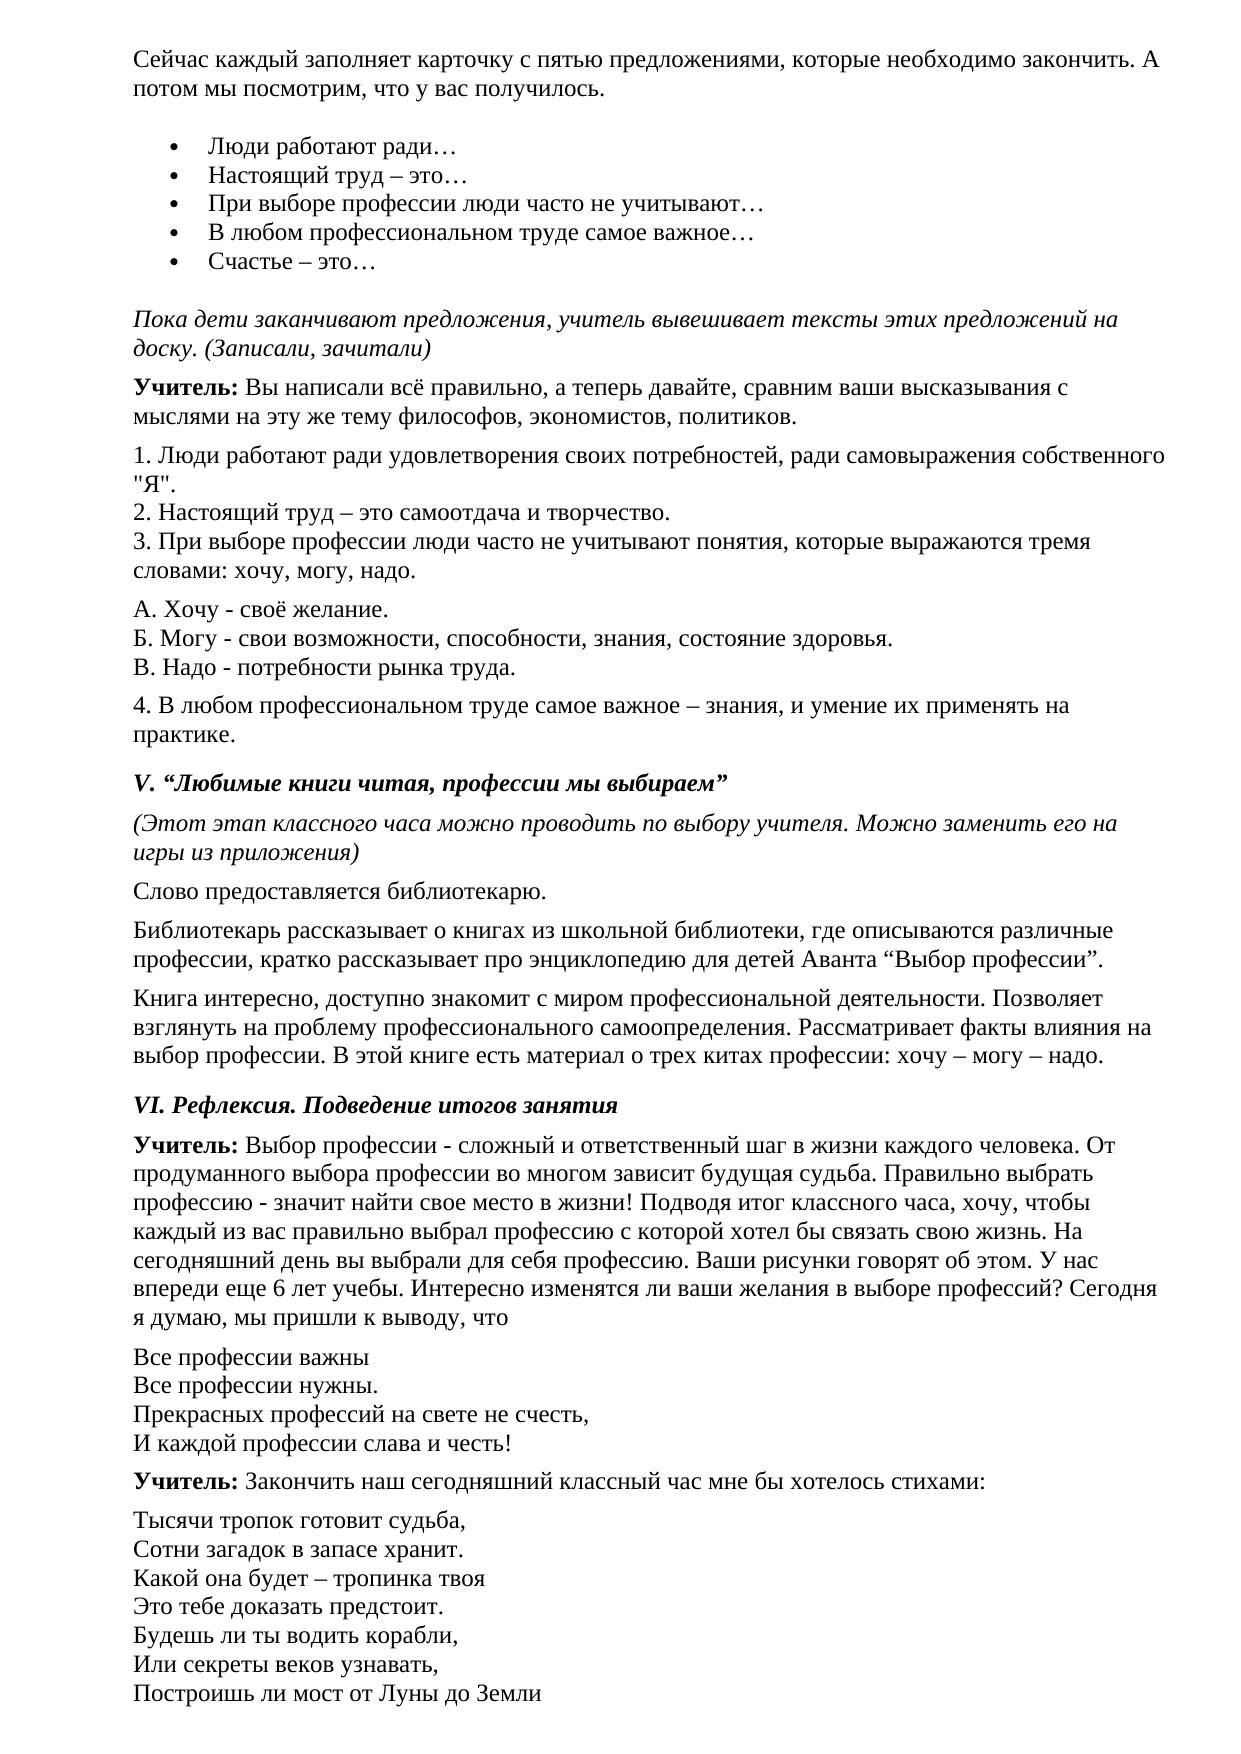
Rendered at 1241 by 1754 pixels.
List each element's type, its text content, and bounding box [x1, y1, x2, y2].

text Учитель: Закончить наш сегодняшний классный час мне бы хотелось стихами: [133, 1466, 1167, 1495]
text Все профессии важны Все профессии нужны. Прекрасных профессий на свете не счесть, И каждой профессии слава и честь! [133, 1342, 1167, 1457]
list Настоящий труд – это… [170, 160, 1167, 188]
text Книга интересно, доступно знакомит с миром профессиональной деятельности. Позволяет взглянуть на проблему профессионального самоопределения. Рассматривает факты влияния на выбор профессии. В этой книге есть материал о трех китах профессии: хочу – могу – надо. [133, 983, 1167, 1069]
text Учитель: Выбор профессии - сложный и ответственный шаг в жизни каждого человека. От продуманного выбора профессии во многом зависит будущая судьба. Правильно выбрать профессию - значит найти свое место в жизни! Подводя итог классного часа, хочу, чтобы каждый из вас правильно выбрал профессию с которой хотел бы связать свою жизнь. На сегодняшний день вы выбрали для себя профессию. Ваши рисунки говорят об этом. У нас впереди еще 6 лет учебы. Интересно изменятся ли ваши желания в выборе профессий? Сегодня я думаю, мы пришли к выводу, что [133, 1130, 1167, 1331]
text А. Хочу - своё желание. Б. Могу - свои возможности, способности, знания, состояние здоровья. В. Надо - потребности рынка труда. [133, 594, 1167, 681]
list Люди работают ради… [170, 131, 1167, 160]
text Пока дети заканчивают предложения, учитель вывешивает тексты этих предложений на доску. (Записали, зачитали) [133, 304, 1167, 361]
text VI. Рефлексия. Подведение итогов занятия [133, 1091, 1167, 1119]
text 1. Люди работают ради удовлетворения своих потребностей, ради самовыражения собственного "Я". 2. Настоящий труд – это самоотдача и творчество. 3. При выборе профессии люди часто не учитывают понятия, которые выражаются тремя словами: хочу, могу, надо. [133, 440, 1167, 584]
text Слово предоставляется библиотекарю. [133, 876, 1167, 904]
list В любом профессиональном труде самое важное… [170, 217, 1167, 246]
list Счастье – это… [170, 246, 1167, 275]
text Библиотекарь рассказывает о книгах из школьной библиотеки, где описываются различные профессии, кратко рассказывает про энциклопедию для детей Аванта “Выбор профессии”. [133, 915, 1167, 973]
text (Этот этап классного часа можно проводить по выбору учителя. Можно заменить его на игры из приложения) [133, 808, 1167, 865]
text V. “Любимые книги читая, профессии мы выбираем” [133, 768, 1167, 797]
list При выборе профессии люди часто не учитывают… [170, 188, 1167, 217]
text Учитель: Вы написали всё правильно, а теперь давайте, сравним ваши высказывания с мыслями на эту же тему философов, экономистов, политиков. [133, 372, 1167, 429]
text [133, 1505, 1167, 1706]
text 4. В любом профессиональном труде самое важное – знания, и умение их применять на практике. [133, 690, 1167, 747]
text Сейчас каждый заполняет карточку с пятью предложениями, которые необходимо закончить. А потом мы посмотрим, что у вас получилось. [133, 44, 1167, 102]
